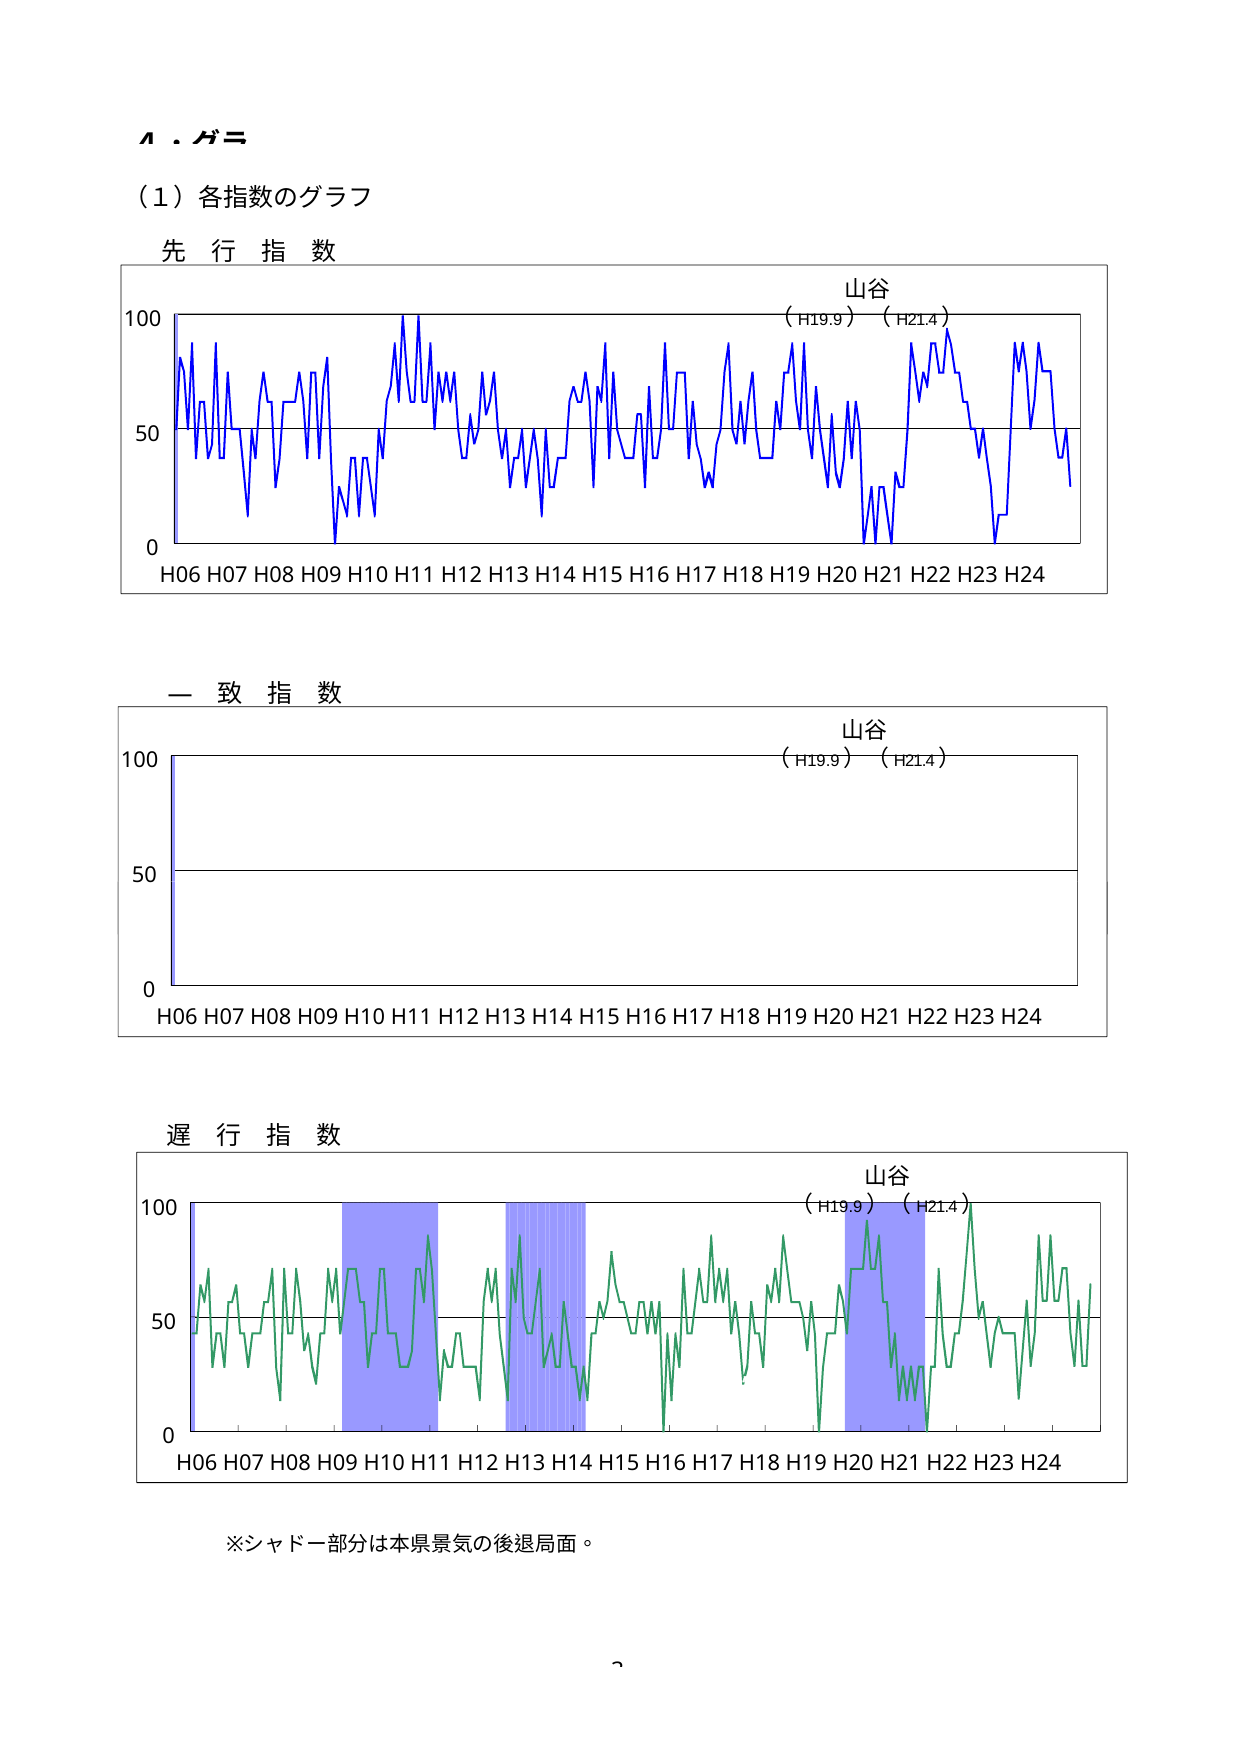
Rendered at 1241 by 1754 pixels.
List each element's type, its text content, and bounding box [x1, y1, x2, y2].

subtitle （１）各指数のグラフ先 行 指 数 [123, 180, 374, 267]
text — 致 指 数 [106, 675, 403, 709]
text 遅 行 指 数 [167, 1118, 1159, 1152]
text ※シャドー部分は本県景気の後退局面。 [226, 1529, 1159, 1557]
